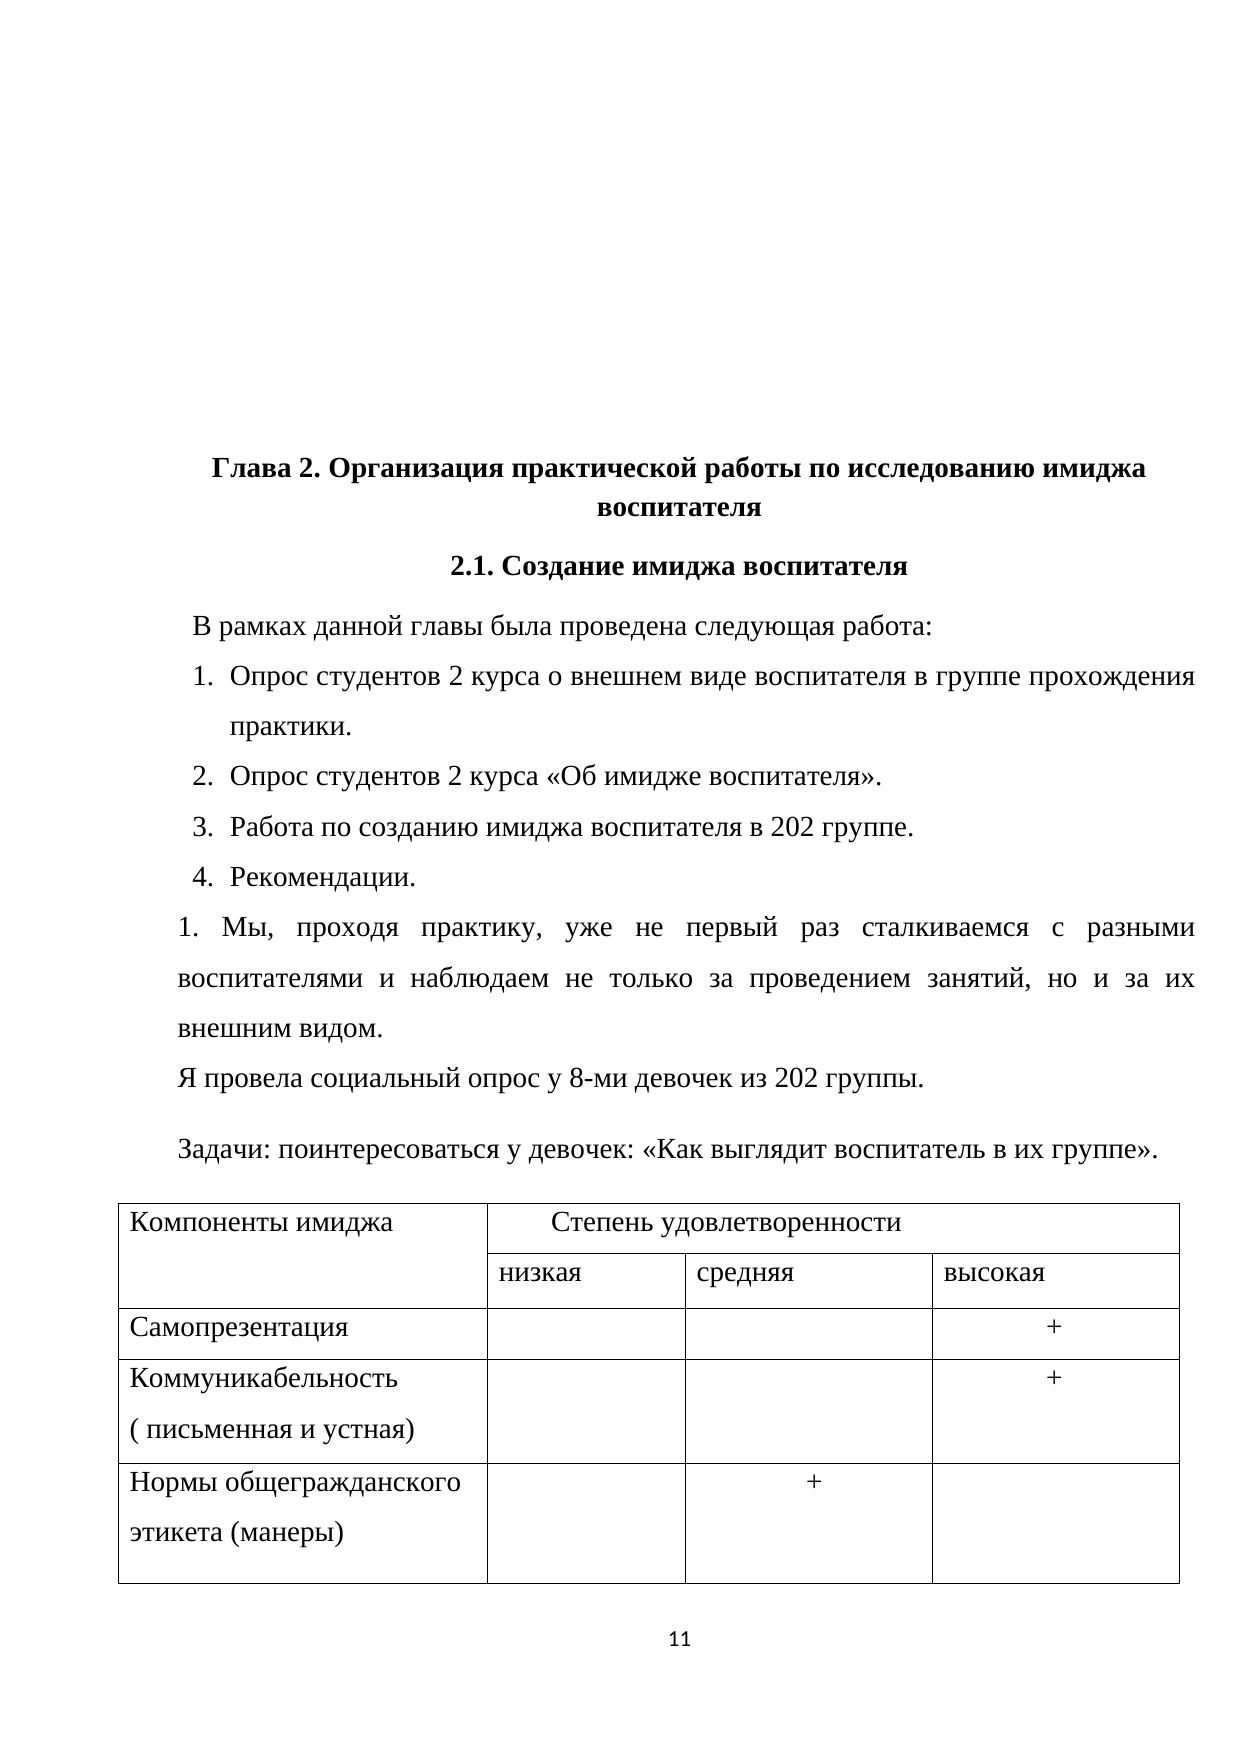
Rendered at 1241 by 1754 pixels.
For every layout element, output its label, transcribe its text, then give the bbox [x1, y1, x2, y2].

table_cell + [686, 1464, 932, 1582]
table_cell [686, 1309, 932, 1359]
list Опрос студентов 2 курса о внешнем виде воспитателя в группе прохождения практики. [192, 658, 1196, 742]
table_cell низкая [488, 1254, 685, 1308]
table_cell [488, 1360, 685, 1463]
text 2.1. Создание имиджа воспитателя [177, 548, 1181, 582]
table_cell + [933, 1360, 1179, 1463]
table_cell Нормы общегражданского этикета (манеры) [119, 1464, 487, 1582]
text Задачи: поинтересоваться у девочек: «Как выглядит воспитатель в их группе». [177, 1132, 1196, 1165]
table_cell + [933, 1309, 1179, 1359]
table_cell [488, 1309, 685, 1359]
table_cell [686, 1360, 932, 1463]
text 1. Мы, проходя практику, уже не первый раз сталкиваемся с разными воспитателями и наблюдаем не только за проведением занятий, но и за их внешним видом. [177, 909, 1196, 1044]
text Я провела социальный опрос у 8-ми девочек из 202 группы. [177, 1060, 1196, 1094]
list Работа по созданию имиджа воспитателя в 202 группе. [192, 809, 1196, 842]
text В рамках данной главы была проведена следующая работа: [192, 608, 1196, 641]
table_cell высокая [933, 1254, 1179, 1308]
table_header Компоненты имиджа [119, 1204, 487, 1308]
list Рекомендации. [192, 859, 1196, 893]
table_cell Коммуникабельность ( письменная и устная) [119, 1360, 487, 1463]
list Опрос студентов 2 курса «Об имидже воспитателя». [192, 758, 1196, 792]
table_cell Самопрезентация [119, 1309, 487, 1359]
table_cell [933, 1464, 1179, 1582]
table_header Степень удовлетворенности [488, 1204, 1179, 1253]
table_cell средняя [686, 1254, 932, 1308]
text Глава 2. Организация практической работы по исследованию имиджа воспитателя [177, 450, 1181, 522]
table_cell [488, 1464, 685, 1582]
